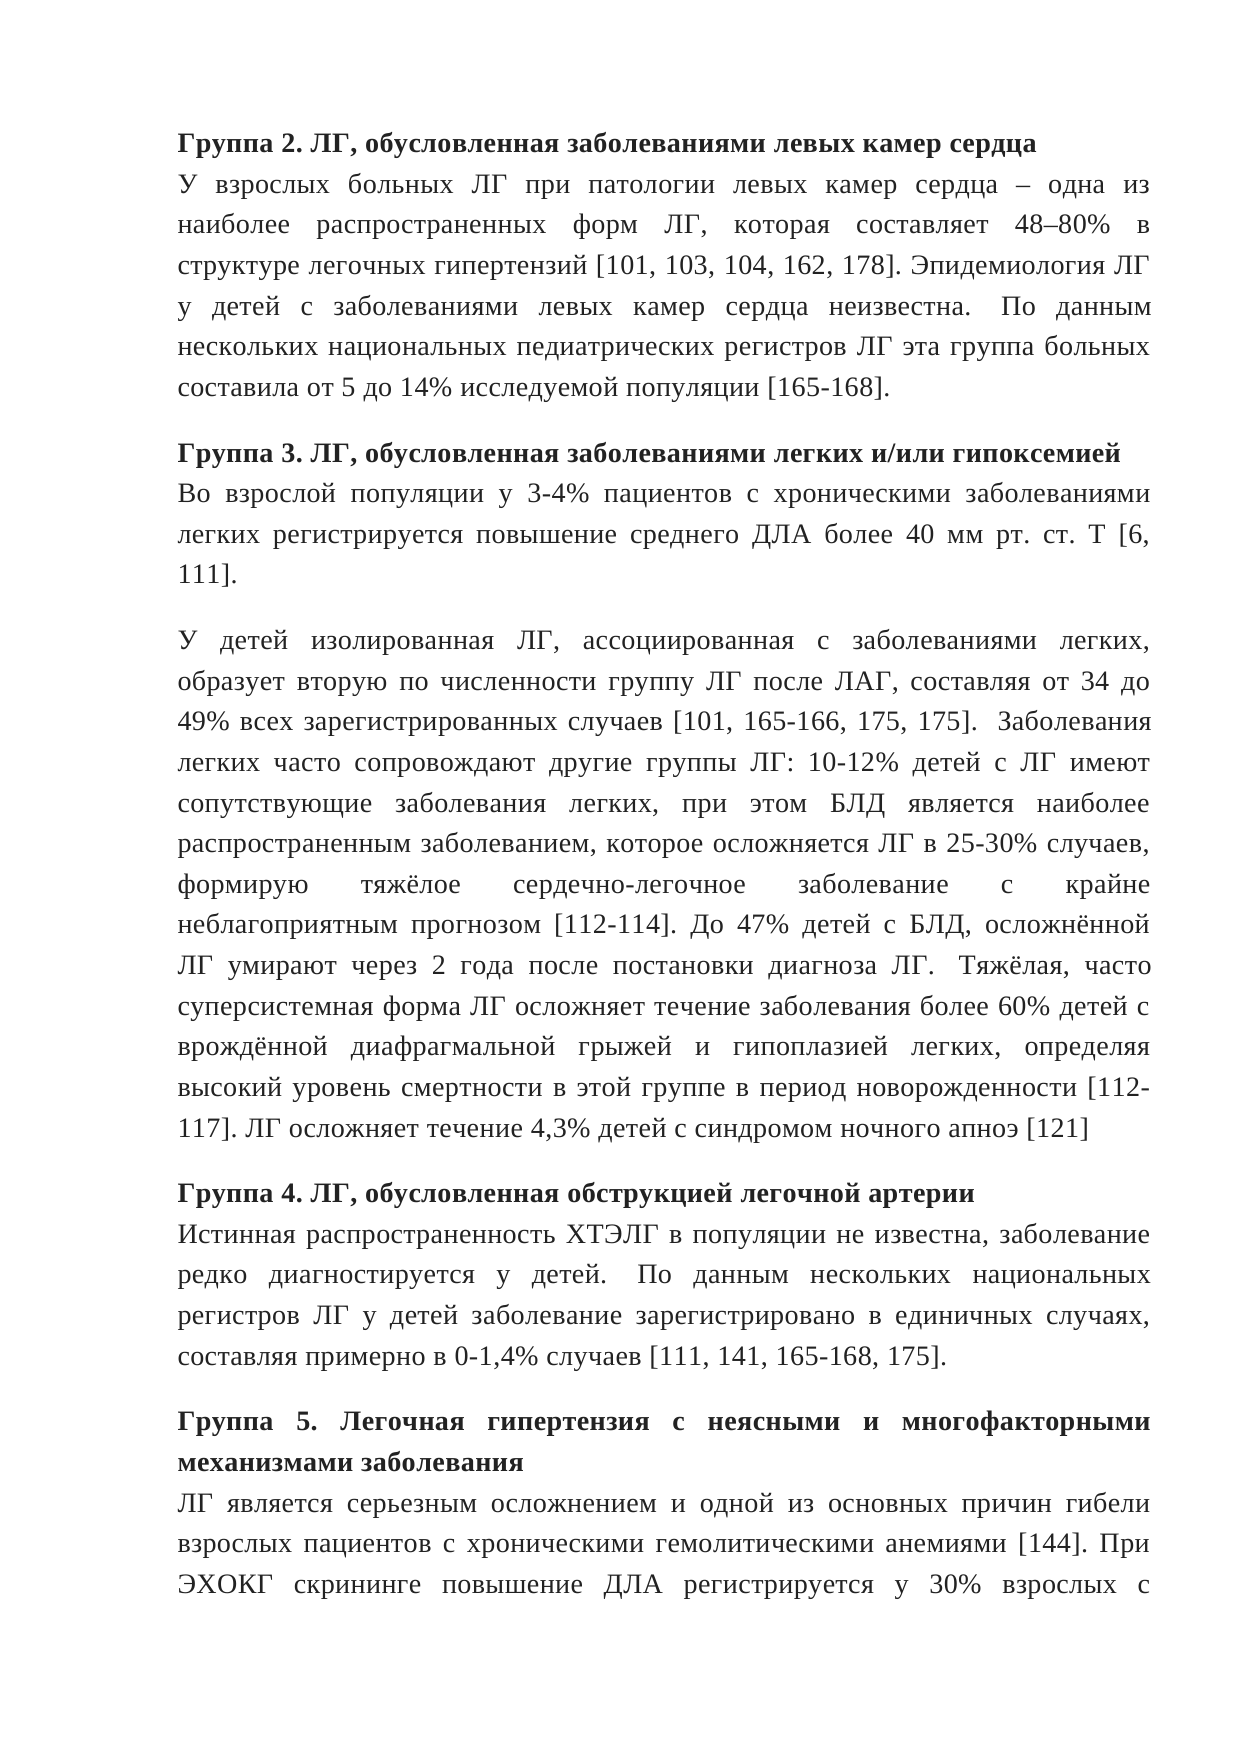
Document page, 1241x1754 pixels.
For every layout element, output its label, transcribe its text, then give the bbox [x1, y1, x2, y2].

text Группа 2. ЛГ, обусловленная заболеваниями левых камер сердца [177, 118, 1152, 159]
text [177, 1477, 1152, 1599]
text Группа 5. Легочная гипертензия с неясными и многофакторными механизмами заболевания [177, 1396, 1152, 1477]
text Во взрослой популяции у 3-4% пациентов с хроническими заболеваниями легких регистрируется повышение среднего ДЛА более 40 мм рт. ст. T [6, 111]. [177, 468, 1152, 590]
text Истинная распространенность ХТЭЛГ в популяции не известна, заболевание редко диагностируется у детей. По данным нескольких национальных регистров ЛГ у детей заболевание зарегистрировано в единичных случаях, составляя примерно в 0-1,4% случаев [111, 141, 165-168, 175]. [177, 1209, 1152, 1371]
text Группа 3. ЛГ, обусловленная заболеваниями легких и/или гипоксемией [177, 427, 1152, 468]
text У детей изолированная ЛГ, ассоциированная с заболеваниями легких, образует вторую по численности группу ЛГ после ЛАГ, составляя от 34 до 49% всех зарегистрированных случаев [101, 165-166, 175, 175]. Заболевания легких часто сопровождают другие группы ЛГ: 10-12% детей с ЛГ имеют сопутствующие заболевания легких, при этом БЛД является наиболее распространенным заболеванием, которое осложняется ЛГ в 25-30% случаев, формирую тяжёлое сердечно-легочное заболевание с крайне неблагоприятным прогнозом [112-114]. До 47% детей с БЛД, осложнённой ЛГ умирают через 2 года после постановки диагноза ЛГ. Тяжёлая, часто суперсистемная форма ЛГ осложняет течение заболевания более 60% детей с врождённой диафрагмальной грыжей и гипоплазией легких, определяя высокий уровень смертности в этой группе в период новорожденности [112-117]. ЛГ осложняет течение 4,3% детей с синдромом ночного апноэ [121] [177, 615, 1152, 1143]
text Группа 4. ЛГ, обусловленная обструкцией легочной артерии [177, 1168, 1152, 1209]
text У взрослых больных ЛГ при патологии левых камер сердца – одна из наиболее распространенных форм ЛГ, которая составляет 48–80% в структуре легочных гипертензий [101, 103, 104, 162, 178]. Эпидемиология ЛГ у детей с заболеваниями левых камер сердца неизвестна. По данным нескольких национальных педиатрических регистров ЛГ эта группа больных составила от 5 до 14% исследуемой популяции [165-168]. [177, 159, 1152, 402]
